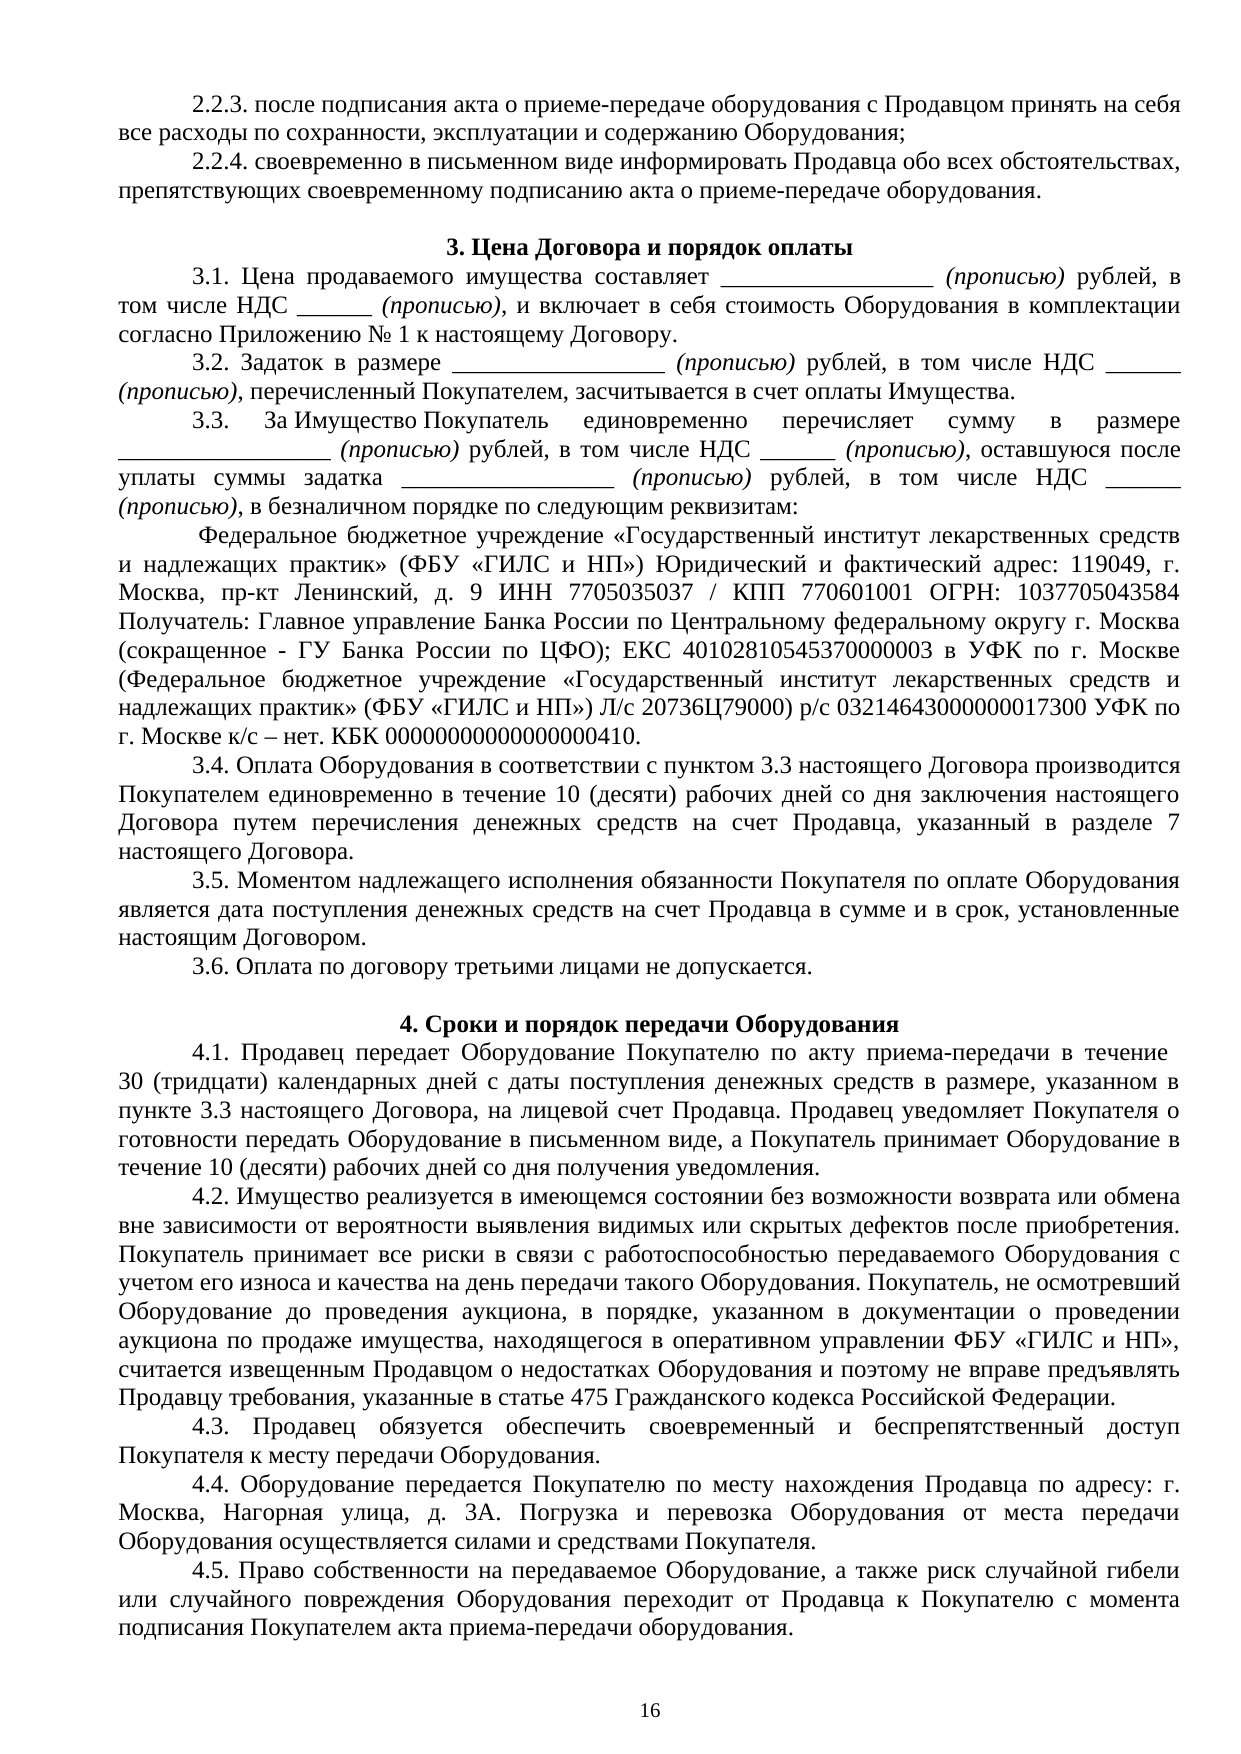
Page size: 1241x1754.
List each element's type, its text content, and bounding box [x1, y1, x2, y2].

text 3.2. Задаток в размере _________________ (прописью) рублей, в том числе НДС ______ (прописью), перечисленный Покупателем, засчитывается в счет оплаты Имущества. [118, 347, 1181, 405]
text 3. Цена Договора и порядок оплаты [118, 232, 1181, 261]
text 3.6. Оплата по договору третьими лицами не допускается. [118, 951, 1181, 980]
text 3.3. За Имущество Покупатель единовременно перечисляет сумму в размере _________________ (прописью) рублей, в том числе НДС ______ (прописью), оставшуюся после уплаты суммы задатка _________________ (прописью) рублей, в том числе НДС ______ (прописью), в безналичном порядке по следующим реквизитам: [118, 405, 1181, 520]
text 4.5. Право собственности на передаваемое Оборудование, а также риск случайной гибели или случайного повреждения Оборудования переходит от Продавца к Покупателю с момента подписания Покупателем акта приема-передачи оборудования. [118, 1555, 1181, 1641]
text 3.1. Цена продаваемого имущества составляет _________________ (прописью) рублей, в том числе НДС ______ (прописью), и включает в себя стоимость Оборудования в комплектации согласно Приложению № 1 к настоящему Договору. [118, 261, 1181, 347]
text 4.1. Продавец передает Оборудование Покупателю по акту приема-передачи в течение 30 (тридцати) календарных дней с даты поступления денежных средств в размере, указанном в пункте 3.3 настоящего Договора, на лицевой счет Продавца. Продавец уведомляет Покупателя о готовности передать Оборудование в письменном виде, а Покупатель принимает Оборудование в течение 10 (десяти) рабочих дней со дня получения уведомления. [118, 1037, 1181, 1181]
text 3.5. Моментом надлежащего исполнения обязанности Покупателя по оплате Оборудования является дата поступления денежных средств на счет Продавца в сумме и в срок, установленные настоящим Договором. [118, 865, 1181, 951]
text Федеральное бюджетное учреждение «Государственный институт лекарственных средств и надлежащих практик» (ФБУ «ГИЛС и НП») Юридический и фактический адрес: 119049, г. Москва, пр-кт Ленинский, д. 9 ИНН 7705035037 / КПП 770601001 ОГРН: 1037705043584 Получатель: Главное управление Банка России по Центральному федеральному округу г. Москва (сокращенное - ГУ Банка России по ЦФО); ЕКС 40102810545370000003 в УФК по г. Москве (Федеральное бюджетное учреждение «Государственный институт лекарственных средств и надлежащих практик» (ФБУ «ГИЛС и НП») Л/с 20736Ц79000) р/с 03214643000000017300 УФК по г. Москве к/с – нет. КБК 00000000000000000410. [118, 520, 1181, 750]
text 4.4. Оборудование передается Покупателю по месту нахождения Продавца по адресу: г. Москва, Нагорная улица, д. 3А. Погрузка и перевозка Оборудования от места передачи Оборудования осуществляется силами и средствами Покупателя. [118, 1469, 1181, 1555]
text 4. Сроки и порядок передачи Оборудования [118, 1009, 1181, 1037]
text 4.3. Продавец обязуется обеспечить своевременный и беспрепятственный доступ Покупателя к месту передачи Оборудования. [118, 1411, 1181, 1469]
text 2.2.4. своевременно в письменном виде информировать Продавца обо всех обстоятельствах, препятствующих своевременному подписанию акта о приеме-передаче оборудования. [118, 146, 1181, 204]
text 3.4. Оплата Оборудования в соответствии с пунктом 3.3 настоящего Договора производится Покупателем единовременно в течение 10 (десяти) рабочих дней со дня заключения настоящего Договора путем перечисления денежных средств на счет Продавца, указанный в разделе 7 настоящего Договора. [118, 750, 1181, 865]
text 4.2. Имущество реализуется в имеющемся состоянии без возможности возврата или обмена вне зависимости от вероятности выявления видимых или скрытых дефектов после приобретения. Покупатель принимает все риски в связи с работоспособностью передаваемого Оборудования с учетом его износа и качества на день передачи такого Оборудования. Покупатель, не осмотревший Оборудование до проведения аукциона, в порядке, указанном в документации о проведении аукциона по продаже имущества, находящегося в оперативном управлении ФБУ «ГИЛС и НП», считается извещенным Продавцом о недостатках Оборудования и поэтому не вправе предъявлять Продавцу требования, указанные в статье 475 Гражданского кодекса Российской Федерации. [118, 1181, 1181, 1411]
text 2.2.3. после подписания акта о приеме-передаче оборудования с Продавцом принять на себя все расходы по сохранности, эксплуатации и содержанию Оборудования; [118, 89, 1181, 146]
